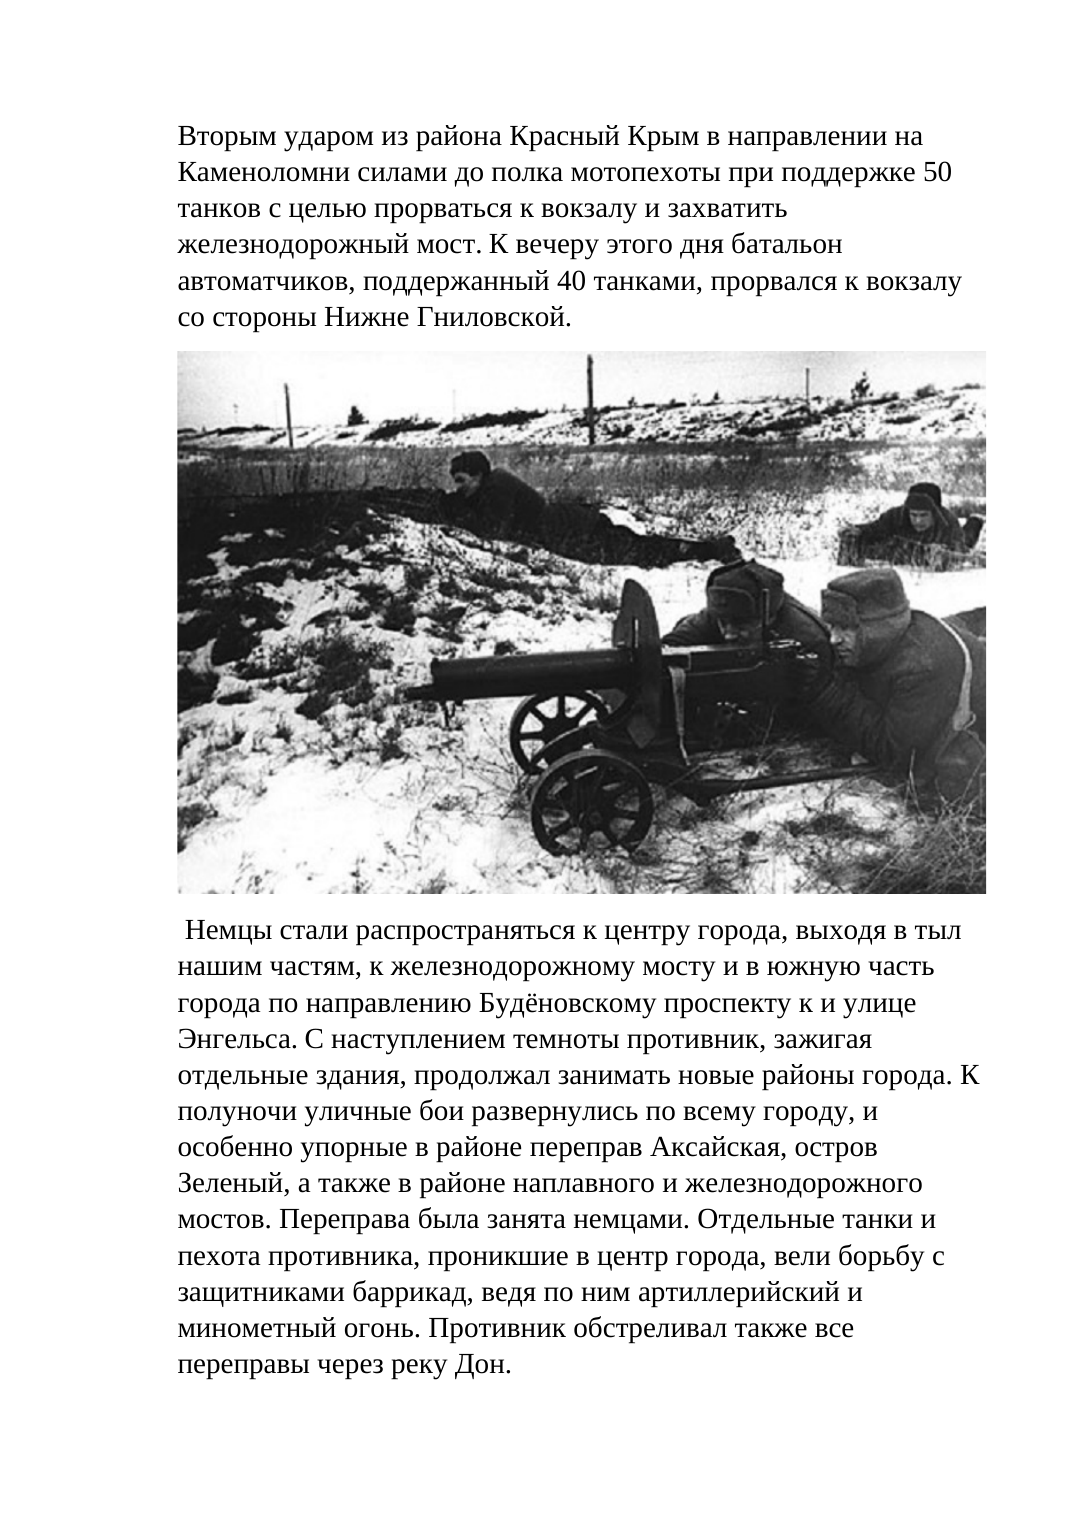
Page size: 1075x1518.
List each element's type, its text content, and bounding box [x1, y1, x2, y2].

text Вторым ударом из района Красный Крым в направлении на Каменоломни силами до полка мотопехоты при поддержке 50 танков с целью прорваться к вокзалу и захватить железнодорожный мост. К вечеру этого дня батальон автоматчиков, поддержанный 40 танками, прорвался к вокзалу со стороны Нижне Гниловской. [177, 118, 986, 332]
text Немцы стали распространяться к центру города, выходя в тыл нашим частям, к железнодорожному мосту и в южную часть города по направлению Будёновскому проспекту к и улице Энгельса. С наступлением темноты противник, зажигая отдельные здания, продолжал занимать новые районы города. К полуночи уличные бои развернулись по всему городу, и особенно упорные в районе переправ Аксайская, остров Зеленый, а также в районе наплавного и железнодорожного мостов. Переправа была занята немцами. Отдельные танки и пехота противника, проникшие в центр города, вели борьбу с защитниками баррикад, ведя по ним артиллерийский и минометный огонь. Противник обстреливал также все переправы через реку Дон. [177, 912, 986, 1380]
picture [177, 351, 987, 894]
